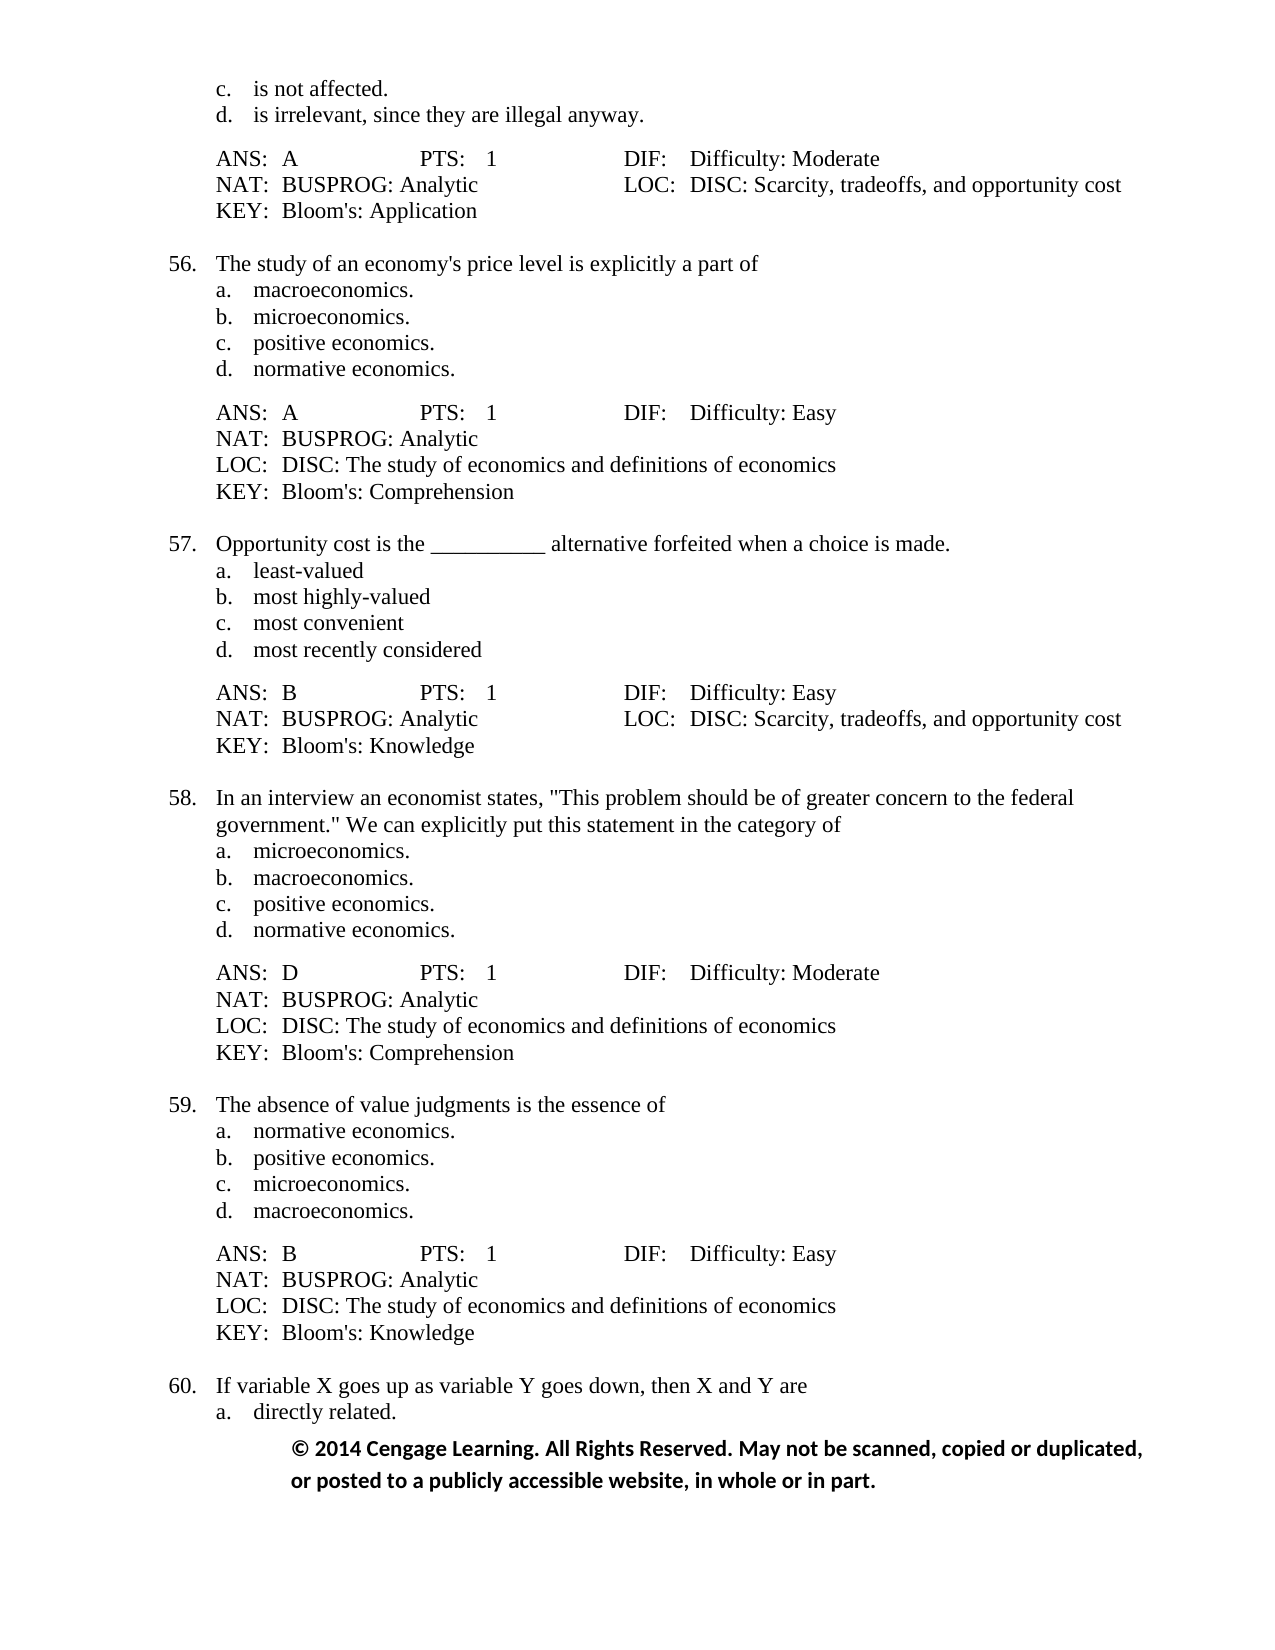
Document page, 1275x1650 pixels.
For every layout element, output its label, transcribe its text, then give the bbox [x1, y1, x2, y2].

text NAT: BUSPROG: Analytic [216, 986, 1162, 1012]
table_cell is irrelevant, since they are illegal anyway. [249, 101, 1092, 128]
table_cell positive economics. [249, 329, 1092, 355]
table_cell most highly-valued [249, 583, 1092, 609]
table_cell positive economics. [249, 1144, 1092, 1170]
text ANS: A PTS: 1 DIF: Difficulty: Moderate [216, 144, 1162, 171]
text ANS: A PTS: 1 DIF: Difficulty: Easy [216, 399, 1162, 425]
text NAT: BUSPROG: Analytic [216, 1266, 1162, 1293]
text 58. In an interview an economist states, "This problem should be of greater concern to the federal government." We can explicitly put this statement in the category of [150, 784, 1162, 837]
table_cell d. [211, 355, 248, 382]
table_cell is not affected. [249, 75, 1092, 101]
table_header a. [211, 837, 248, 863]
table_cell b. [211, 303, 248, 329]
table_cell macroeconomics. [249, 864, 1092, 890]
text KEY: Bloom's: Knowledge [216, 1319, 1162, 1345]
table_cell d. [211, 636, 248, 662]
table_header a. [211, 1118, 248, 1144]
text ANS: B PTS: 1 DIF: Difficulty: Easy [216, 679, 1162, 705]
text NAT: BUSPROG: Analytic LOC: DISC: Scarcity, tradeoffs, and opportunity cost [216, 705, 1162, 732]
table_cell normative economics. [249, 916, 1092, 943]
table_cell c. [211, 75, 248, 101]
text KEY: Bloom's: Knowledge [216, 732, 1162, 758]
table_header least-valued [249, 557, 1092, 583]
text 56. The study of an economy's price level is explicitly a part of [150, 250, 1162, 276]
table_cell c. [211, 1170, 248, 1197]
table_header normative economics. [249, 1118, 1092, 1144]
table_header directly related. [249, 1398, 1092, 1424]
table_cell d. [211, 916, 248, 943]
text 60. If variable X goes up as variable Y goes down, then X and Y are [150, 1372, 1162, 1398]
table_header macroeconomics. [249, 276, 1092, 303]
text LOC: DISC: The study of economics and definitions of economics [216, 1012, 1162, 1038]
table_header a. [211, 557, 248, 583]
table_cell d. [211, 1197, 248, 1223]
table_cell d. [211, 101, 248, 128]
table_cell c. [211, 890, 248, 916]
text KEY: Bloom's: Application [216, 197, 1162, 224]
table_header a. [211, 276, 248, 303]
table_cell most convenient [249, 610, 1092, 636]
text NAT: BUSPROG: Analytic [216, 425, 1162, 451]
text NAT: BUSPROG: Analytic LOC: DISC: Scarcity, tradeoffs, and opportunity cost [216, 171, 1162, 197]
table_header a. [211, 1398, 248, 1424]
table_cell b. [211, 864, 248, 890]
table_cell macroeconomics. [249, 1197, 1092, 1223]
text LOC: DISC: The study of economics and definitions of economics [216, 1293, 1162, 1319]
table_cell most recently considered [249, 636, 1092, 662]
table_cell c. [211, 610, 248, 636]
table_cell b. [211, 583, 248, 609]
table_cell positive economics. [249, 890, 1092, 916]
table_cell c. [211, 329, 248, 355]
table_cell microeconomics. [249, 1170, 1092, 1197]
text LOC: DISC: The study of economics and definitions of economics [216, 451, 1162, 478]
text ANS: B PTS: 1 DIF: Difficulty: Easy [216, 1240, 1162, 1266]
text KEY: Bloom's: Comprehension [216, 478, 1162, 504]
text 57. Opportunity cost is the __________ alternative forfeited when a choice is made. [150, 530, 1162, 557]
table_cell normative economics. [249, 355, 1092, 382]
text ANS: D PTS: 1 DIF: Difficulty: Moderate [216, 959, 1162, 986]
text 59. The absence of value judgments is the essence of [150, 1091, 1162, 1118]
table_cell microeconomics. [249, 303, 1092, 329]
table_header microeconomics. [249, 837, 1092, 863]
text KEY: Bloom's: Comprehension [216, 1038, 1162, 1065]
table_cell b. [211, 1144, 248, 1170]
